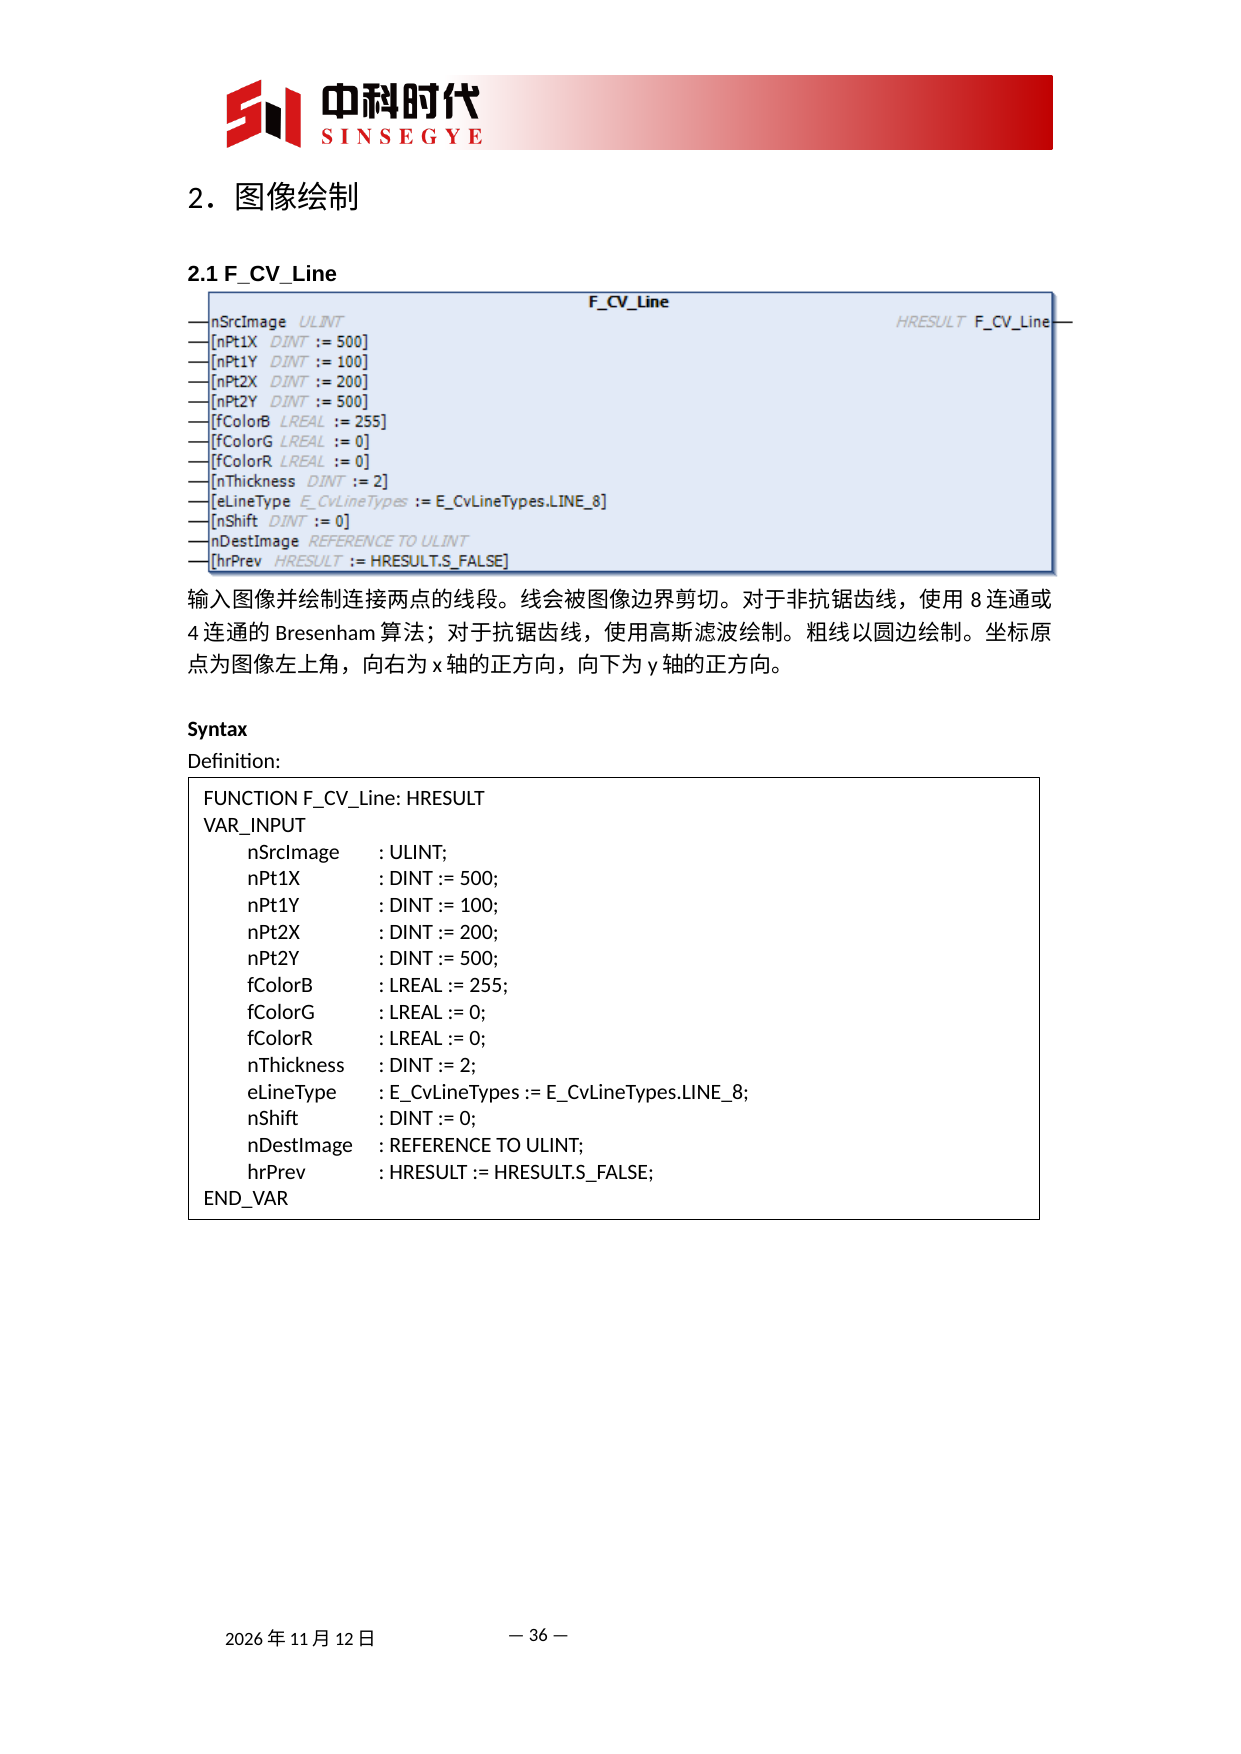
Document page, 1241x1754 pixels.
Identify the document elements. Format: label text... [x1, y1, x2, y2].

picture [225, 78, 483, 150]
subtitle F_CV_Line [187, 257, 1053, 289]
text Syntax [187, 712, 1053, 744]
picture [187, 289, 1080, 581]
text Definition: [187, 744, 1053, 777]
text 输入图像并绘制连接两点的线段。线会被图像边界剪切。对于非抗锯齿线，使用8连通或4连通的Bresenham算法；对于抗锯齿线，使用高斯滤波绘制。粗线以圆边绘制。坐标原点为图像左上角，向右为x轴的正方向，向下为y轴的正方向。 [187, 582, 1053, 679]
subtitle 图像绘制 [187, 163, 1053, 228]
